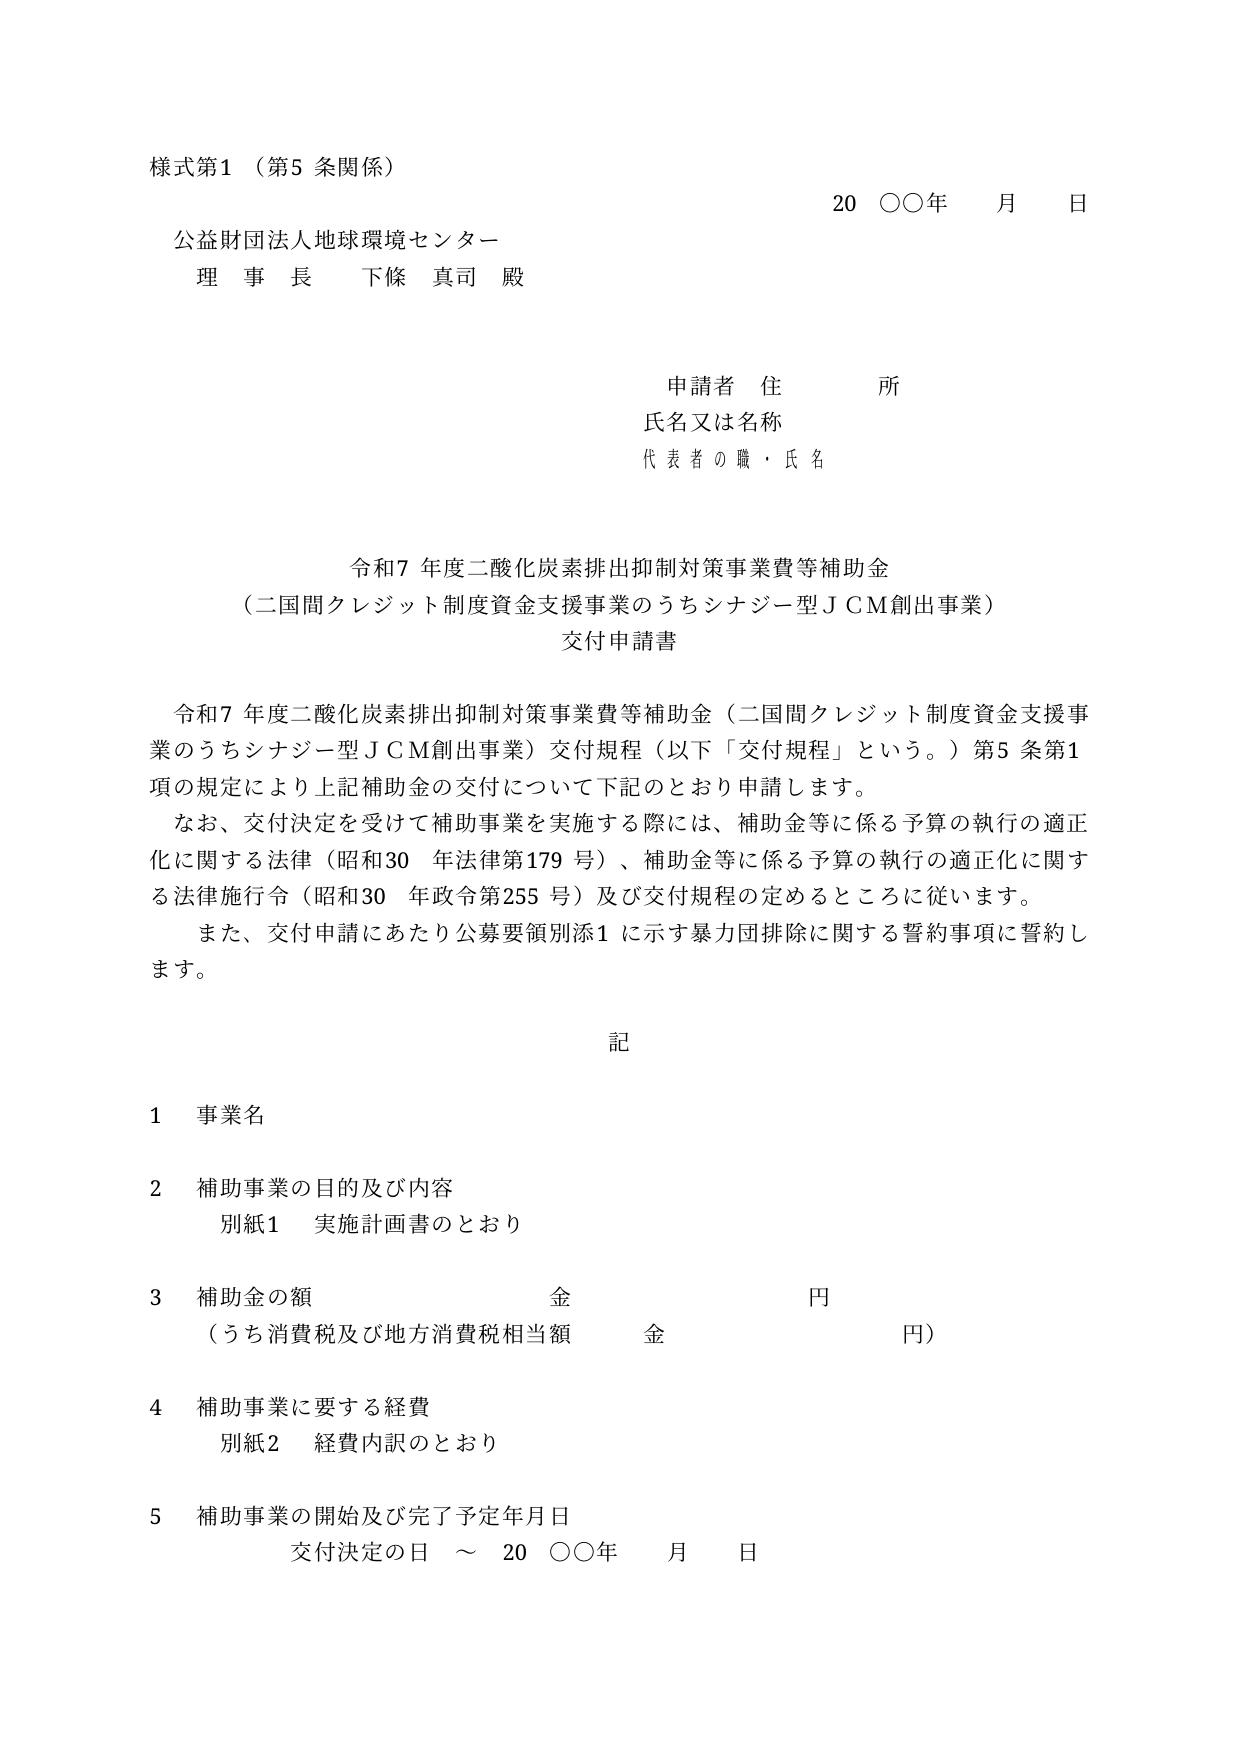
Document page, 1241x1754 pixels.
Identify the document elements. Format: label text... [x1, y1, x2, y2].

text （二国間クレジット制度資金支援事業のうちシナジー型ＪＣＭ創出事業） [149, 585, 1091, 622]
text 氏名又は名称 [149, 403, 1091, 439]
text 交付決定の日 ～ 20〇〇年 月 日 [149, 1533, 1091, 1570]
text 1 事業名 [149, 1096, 1091, 1132]
text 20〇〇年 月 日 [149, 184, 1091, 221]
text 申請者 住 所 [149, 367, 1091, 403]
text 別紙1 実施計画書のとおり [149, 1205, 1091, 1242]
text 記 [149, 1023, 1091, 1059]
text 公益財団法人地球環境センター [149, 221, 1091, 257]
text 別紙2 経費内訳のとおり [149, 1424, 1091, 1460]
text 3 補助金の額 金 円 [149, 1278, 1091, 1314]
text また､交付申請にあたり公募要領別添1に示す暴力団排除に関する誓約事項に誓約します。 [149, 913, 1091, 986]
text 2 補助事業の目的及び内容 [149, 1169, 1091, 1205]
text 令和7年度二酸化炭素排出抑制対策事業費等補助金（二国間クレジット制度資金支援事業のうちシナジー型ＪＣＭ創出事業）交付規程（以下「交付規程」という。）第5条第1項の規定により上記補助金の交付について下記のとおり申請します。 [149, 695, 1091, 804]
text 代表者の職・氏名 [314, 439, 1091, 476]
text 理 事 長 下條 真司 殿 [149, 257, 1091, 294]
text 様式第1（第5条関係） [149, 148, 1091, 184]
text （うち消費税及び地方消費税相当額 金 円） [149, 1314, 1091, 1351]
text 令和7年度二酸化炭素排出抑制対策事業費等補助金 [149, 549, 1091, 585]
text なお、交付決定を受けて補助事業を実施する際には、補助金等に係る予算の執行の適正化に関する法律（昭和30年法律第179号）、補助金等に係る予算の執行の適正化に関する法律施行令（昭和30年政令第255号）及び交付規程の定めるところに従います。 [149, 804, 1091, 913]
text 交付申請書 [149, 622, 1091, 658]
text 5 補助事業の開始及び完了予定年月日 [149, 1497, 1091, 1533]
text 4 補助事業に要する経費 [149, 1387, 1091, 1424]
